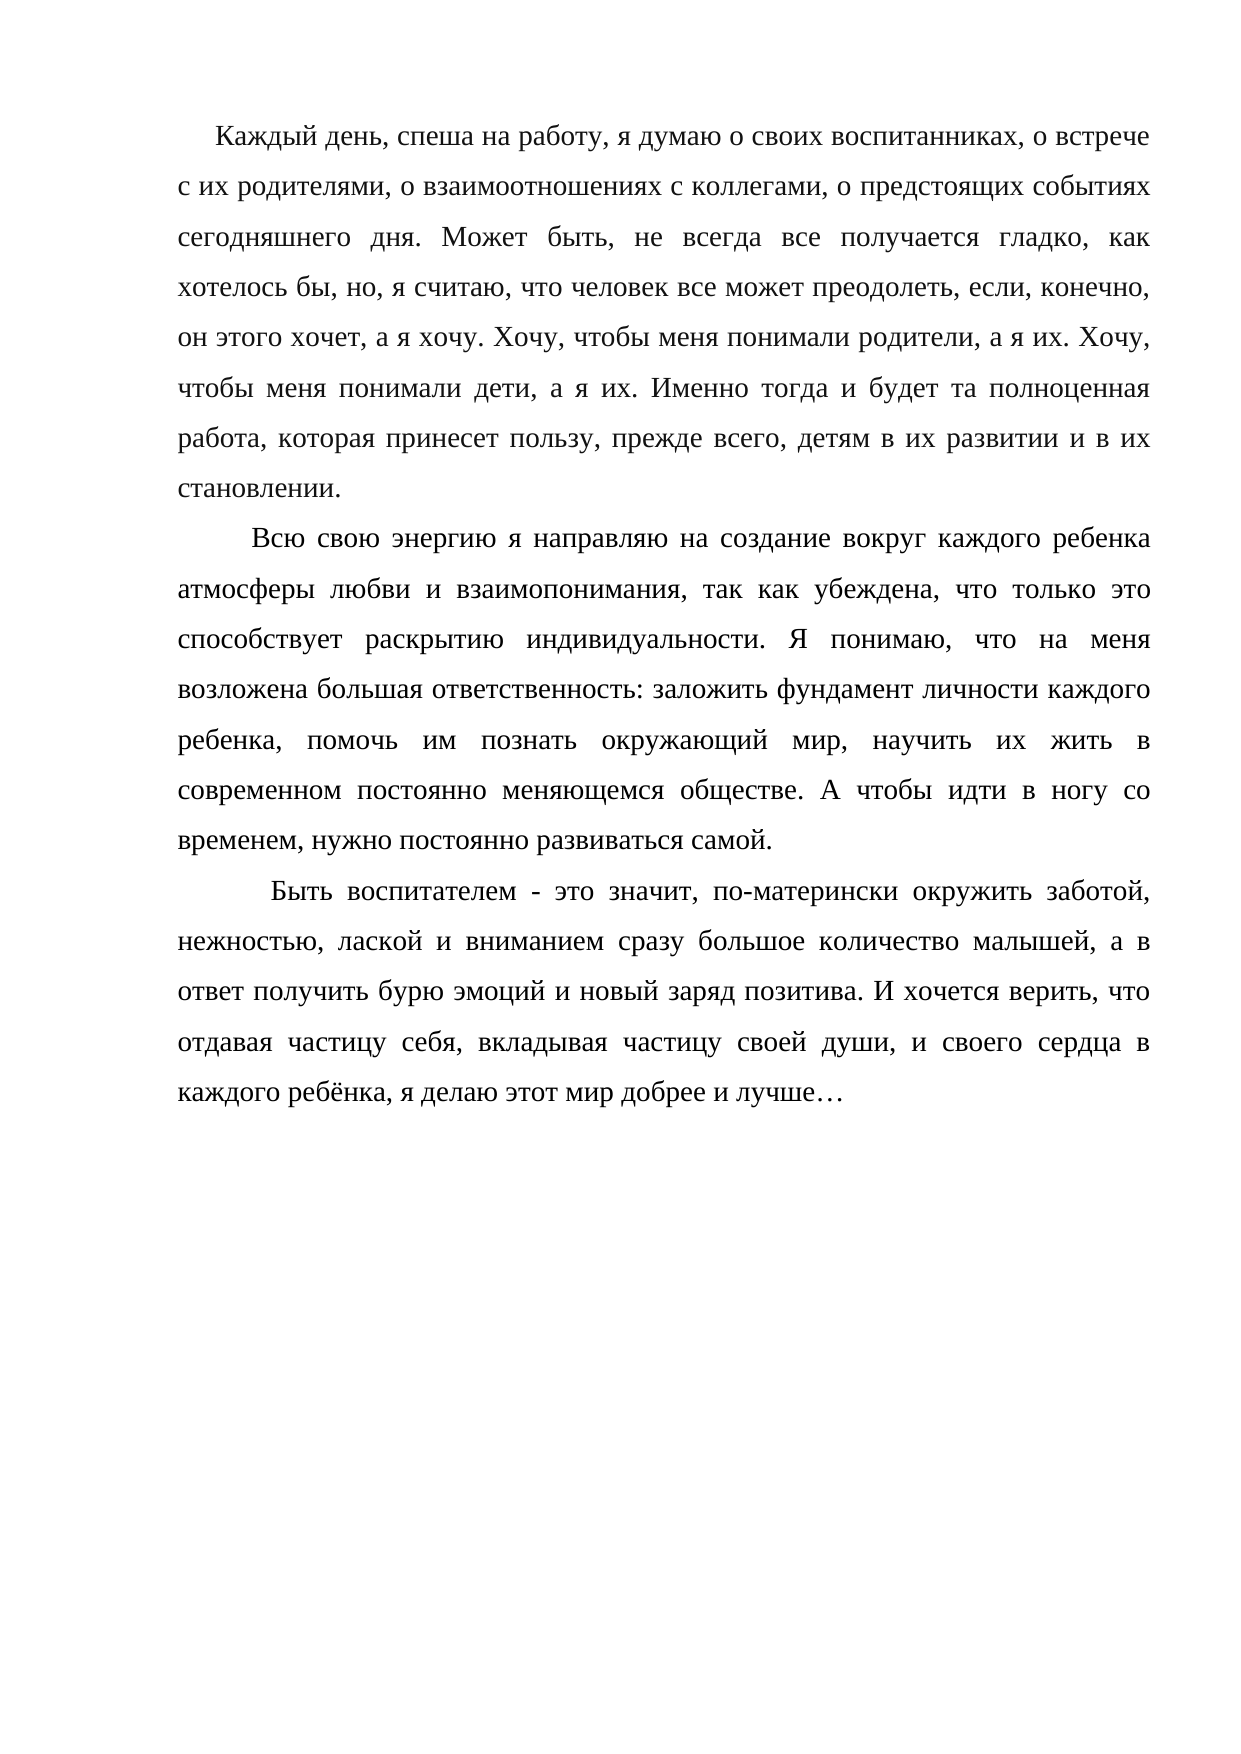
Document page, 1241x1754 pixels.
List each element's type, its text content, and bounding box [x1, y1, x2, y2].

text Быть воспитателем - это значит, по-матерински окружить заботой, нежностью, лаской и вниманием сразу большое количество малышей, а в ответ получить бурю эмоций и новый заряд позитива. И хочется верить, что отдавая частицу себя, вкладывая частицу своей души, и своего сердца в каждого ребёнка, я делаю этот мир добрее и лучше… [177, 873, 1152, 1108]
text Всю свою энергию я направляю на создание вокруг каждого ребенка атмосферы любви и взаимопонимания, так как убеждена, что только это способствует раскрытию индивидуальности. Я понимаю, что на меня возложена большая ответственность: заложить фундамент личности каждого ребенка, помочь им познать окружающий мир, научить их жить в современном постоянно меняющемся обществе. А чтобы идти в ногу со временем, нужно постоянно развиваться самой. [177, 521, 1152, 856]
text Каждый день, спеша на работу, я думаю о своих воспитанниках, о встрече с их родителями, о взаимоотношениях с коллегами, о предстоящих событиях сегодняшнего дня. Может быть, не всегда все получается гладко, как хотелось бы, но, я считаю, что человек все может преодолеть, если, конечно, он этого хочет, а я хочу. Хочу, чтобы меня понимали родители, а я их. Хочу, чтобы меня понимали дети, а я их. Именно тогда и будет та полноценная работа, которая принесет пользу, прежде всего, детям в их развитии и в их становлении. [177, 118, 1152, 504]
